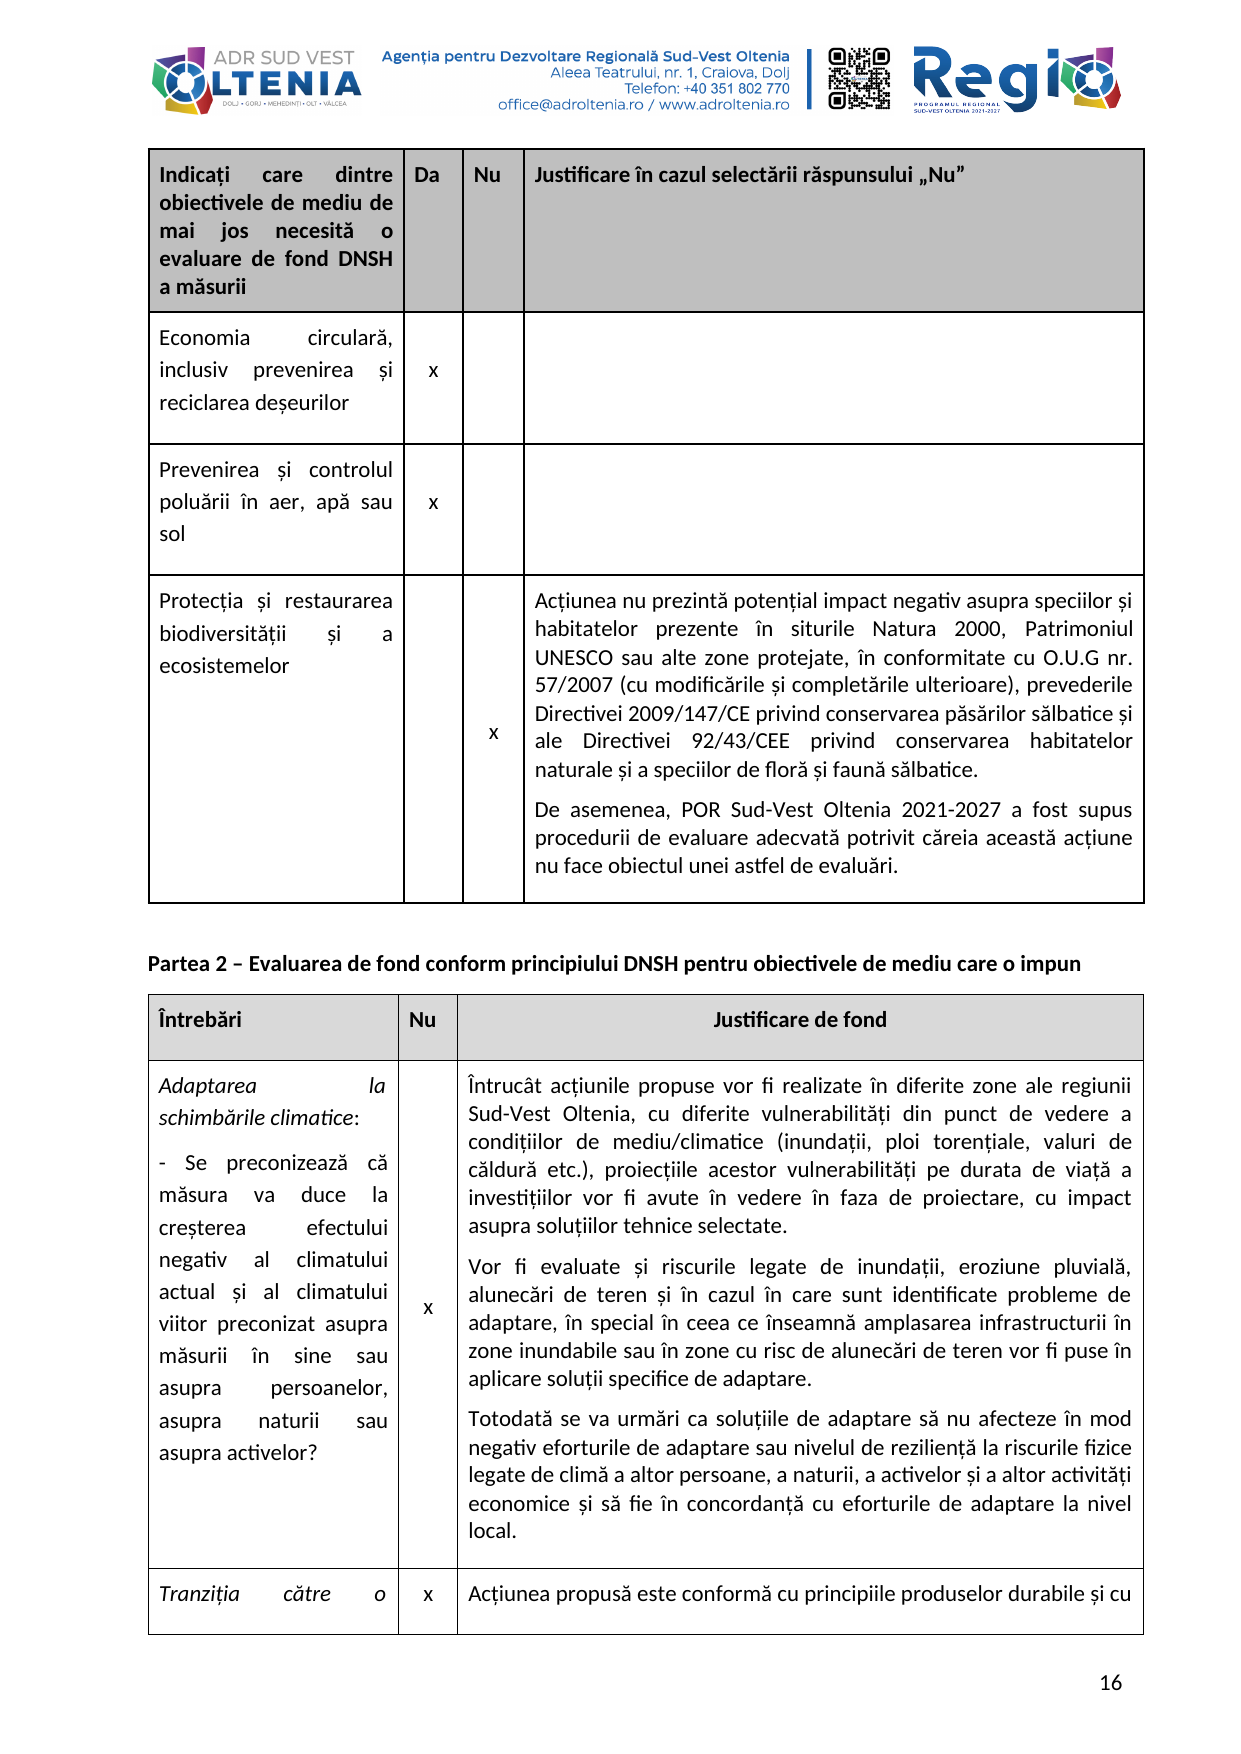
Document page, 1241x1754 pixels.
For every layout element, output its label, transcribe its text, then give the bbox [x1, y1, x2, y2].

table_cell [405, 576, 462, 902]
table_cell Protecția și restaurarea biodiversității și a ecosistemelor [150, 576, 403, 902]
table_header Indicați care dintre obiectivele de mediu de mai jos necesită o evaluare de fond DNSH a măsurii [150, 150, 403, 311]
picture [152, 45, 363, 116]
table_cell x [399, 1061, 457, 1568]
table_cell x [399, 1569, 457, 1634]
table_header Nu [464, 150, 523, 311]
table_cell Economia circulară, inclusiv prevenirea și reciclarea deșeurilor [150, 313, 403, 442]
table_cell [464, 445, 523, 574]
picture [379, 45, 895, 116]
table_cell Acțiunea nu prezintă potențial impact negativ asupra speciilor și habitatelor prezente în siturile Natura 2000, Patrimoniul UNESCO sau alte zone protejate, în conformitate cu O.U.G nr. 57/2007 (cu modificările și completările ulterioare), prevederile Directivei 2009/147/CE privind conservarea păsărilor sălbatice și ale Directivei 92/43/CEE privind conservarea habitatelor naturale și a speciilor de floră și faună sălbatice. De asemenea, POR Sud-Vest Oltenia 2021-2027 a fost supus procedurii de evaluare adecvată potrivit căreia această acțiune nu face obiectul unei astfel de evaluări. [525, 576, 1143, 902]
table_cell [149, 1569, 398, 1634]
picture [911, 45, 1122, 116]
text Partea 2 – Evaluarea de fond conform principiului DNSH pentru obiectivele de mediu care o impun [148, 949, 1122, 977]
table_cell Întrucât acțiunile propuse vor fi realizate în diferite zone ale regiunii Sud-Vest Oltenia, cu diferite vulnerabilități din punct de vedere a condițiilor de mediu/climatice (inundații, ploi torențiale, valuri de căldură etc.), proiecțiile acestor vulnerabilități pe durata de viață a investițiilor vor fi avute în vedere în faza de proiectare, cu impact asupra soluțiilor tehnice selectate. Vor fi evaluate și riscurile legate de inundații, eroziune pluvială, alunecări de teren și în cazul în care sunt identificate probleme de adaptare, în special în ceea ce înseamnă amplasarea infrastructurii în zone inundabile sau în zone cu risc de alunecări de teren vor fi puse în aplicare soluții specifice de adaptare. Totodată se va urmări ca soluțiile de adaptare să nu afecteze în mod negativ eforturile de adaptare sau nivelul de reziliență la riscurile fizice legate de climă a altor persoane, a naturii, a activelor și a altor activități economice și să fie în concordanță cu eforturile de adaptare la nivel local. [458, 1061, 1143, 1568]
table_cell [464, 313, 523, 442]
table_cell [525, 445, 1143, 574]
table_header Justificare în cazul selectării răspunsului „Nu” [525, 150, 1143, 311]
table_header Întrebări [149, 995, 398, 1060]
table_cell [525, 313, 1143, 442]
table_header Justificare de fond [458, 995, 1143, 1060]
table_cell x [405, 445, 462, 574]
table_header Da [405, 150, 462, 311]
table_cell x [405, 313, 462, 442]
table_cell Prevenirea și controlul poluării în aer, apă sau sol [150, 445, 403, 574]
table_header Nu [399, 995, 457, 1060]
table_cell x [464, 576, 523, 902]
table_cell Adaptarea la schimbările climatice: - Se preconizează că măsura va duce la creșterea efectului negativ al climatului actual și al climatului viitor preconizat asupra măsurii în sine sau asupra persoanelor, asupra naturii sau asupra activelor? [149, 1061, 398, 1568]
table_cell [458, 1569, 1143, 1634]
